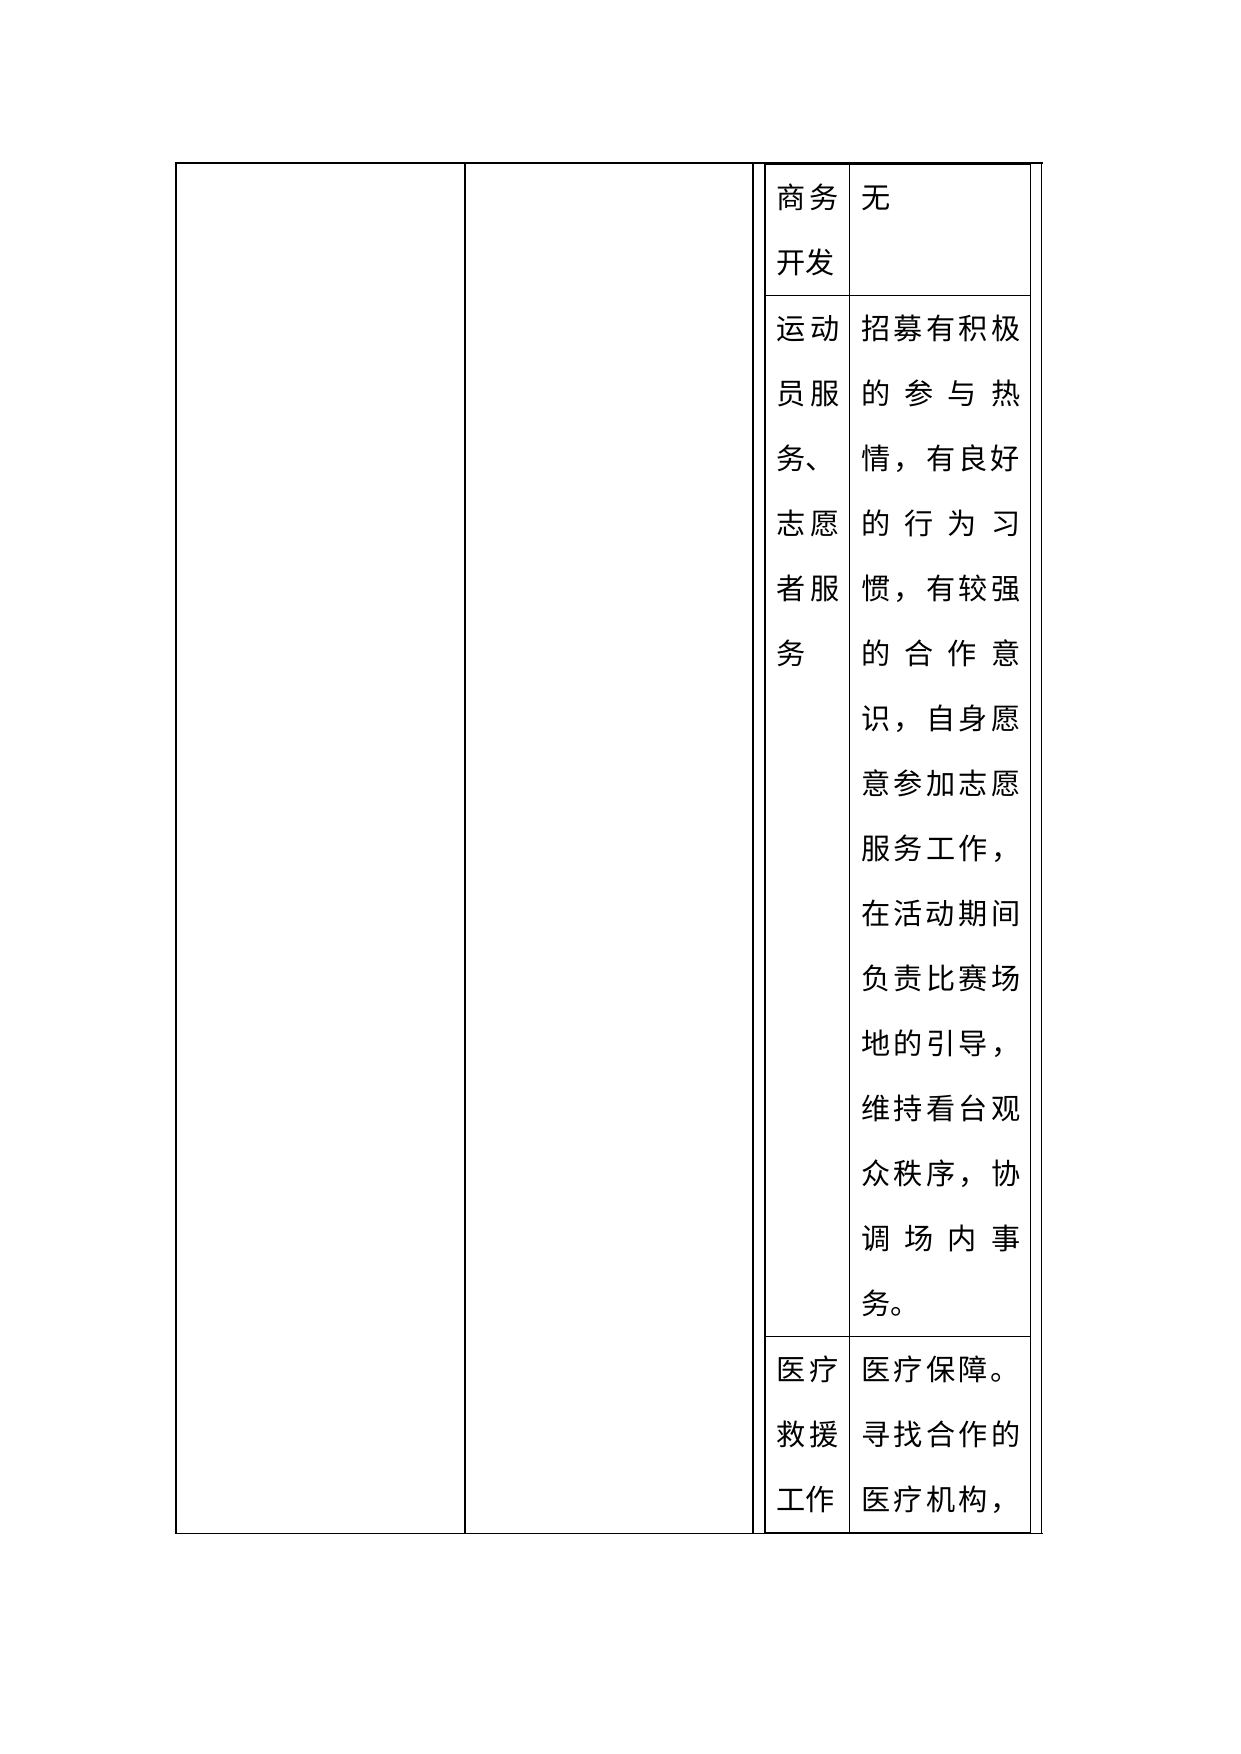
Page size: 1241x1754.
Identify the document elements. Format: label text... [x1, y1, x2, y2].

table_cell [850, 296, 1030, 1336]
table_cell [766, 165, 849, 295]
table_cell [850, 165, 1030, 295]
table_cell [850, 1337, 1030, 1532]
table_cell [766, 296, 849, 1336]
table_cell [766, 1337, 849, 1532]
table_cell [754, 164, 764, 1533]
table_cell 1 [466, 164, 752, 1533]
table_cell ★ [177, 164, 464, 1533]
table_cell [1031, 164, 1041, 1533]
